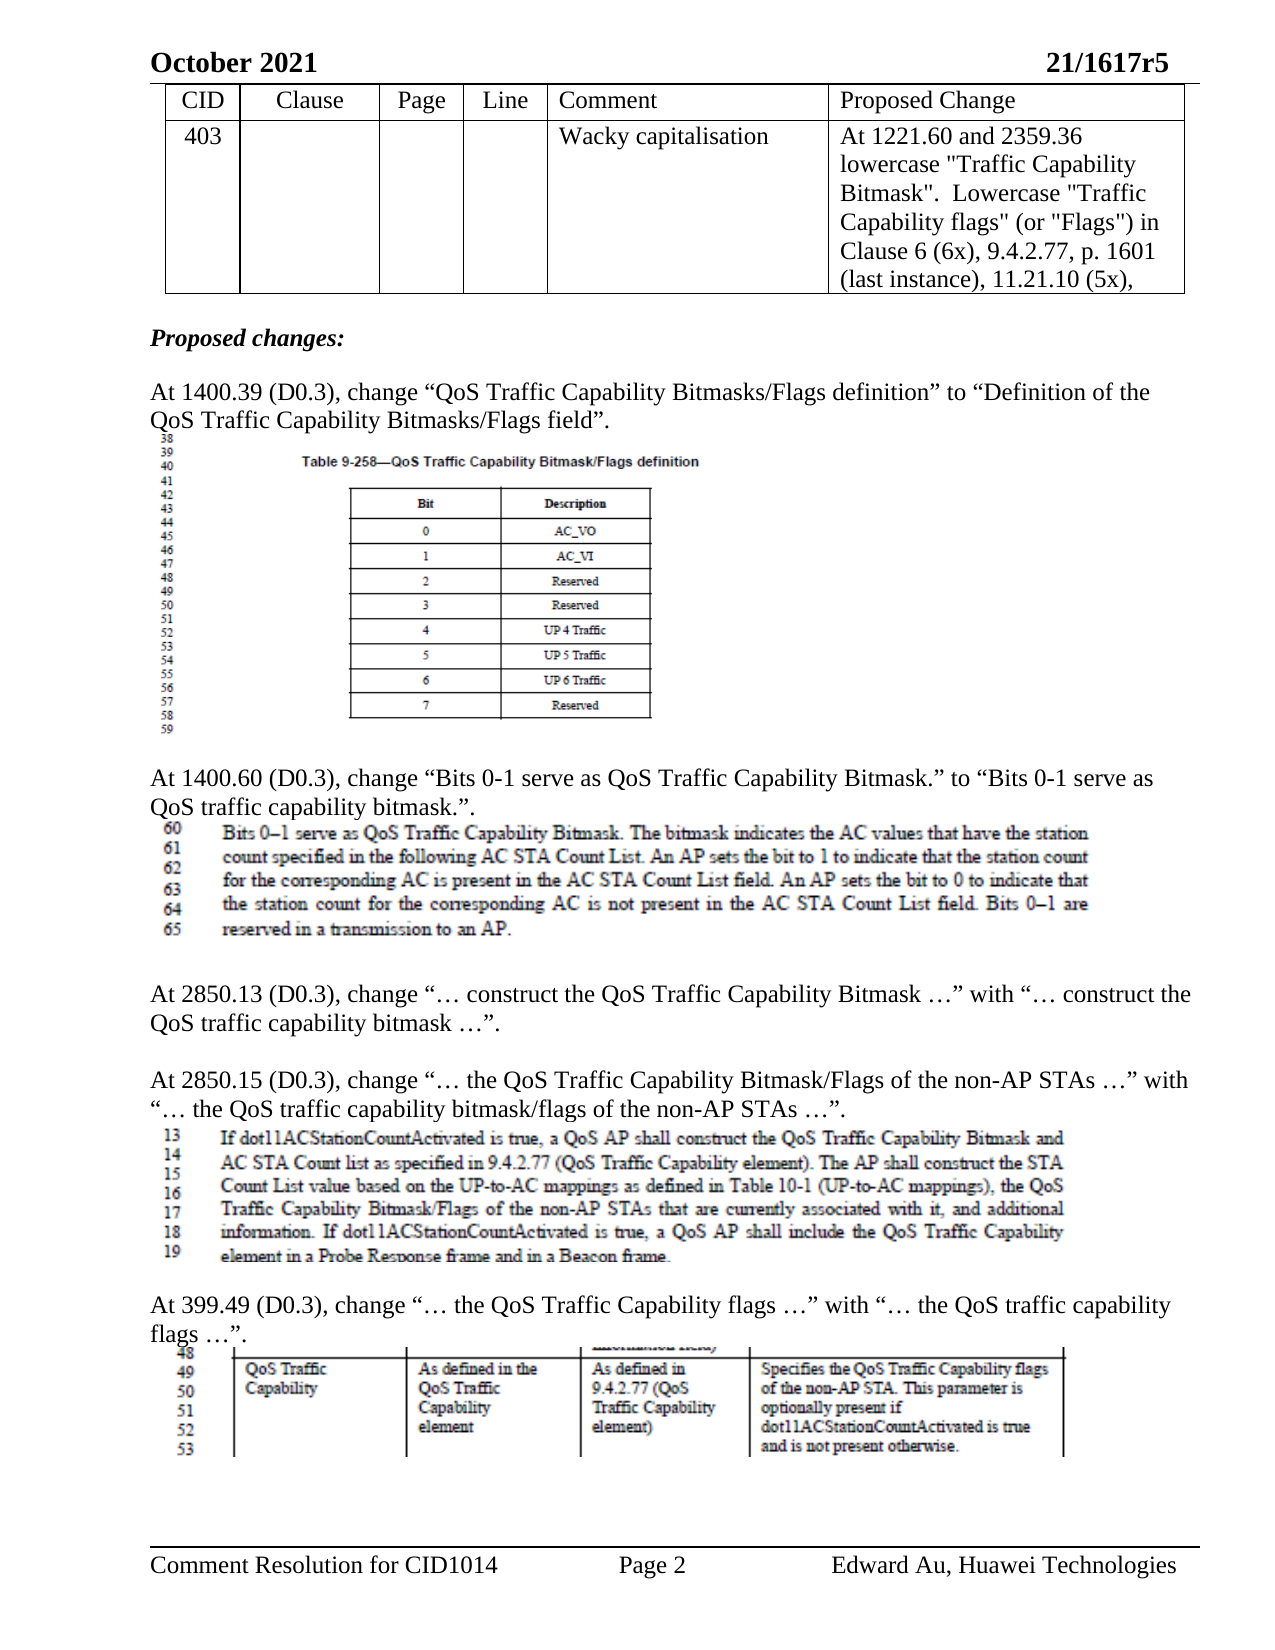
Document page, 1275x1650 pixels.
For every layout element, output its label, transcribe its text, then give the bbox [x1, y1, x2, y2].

table_cell [380, 121, 463, 293]
text At 2850.13 (D0.3), change “… construct the QoS Traffic Capability Bitmask …” with “… construct the QoS traffic capability bitmask …”. [150, 979, 1200, 1036]
table_cell Wacky capitalisation [548, 121, 828, 293]
text At 1400.60 (D0.3), change “Bits 0-1 serve as QoS Traffic Capability Bitmask.” to “Bits 0-1 serve as QoS traffic capability bitmask.”. [150, 763, 1200, 821]
table_cell At 1221.60 and 2359.36 lowercase "Traffic Capability Bitmask". Lowercase "Traffic Capability flags" (or "Flags") in Clause 6 (6x), 9.4.2.77, p. 1601 (last instance), 11.21.10 (5x), [829, 121, 1184, 293]
text At 1400.39 (D0.3), change “QoS Traffic Capability Bitmasks/Flags definition” to “Definition of the QoS Traffic Capability Bitmasks/Flags field”. [150, 377, 1200, 434]
table_cell [241, 121, 379, 293]
table_cell [464, 121, 547, 293]
table_cell 403 [166, 121, 239, 293]
text At 399.49 (D0.3), change “… the QoS Traffic Capability flags …” with “… the QoS traffic capability flags …”. [150, 1290, 1200, 1347]
table_header Comment [548, 85, 828, 120]
table_header Page [380, 85, 463, 120]
text Proposed changes: [150, 323, 1200, 352]
table_header CID [166, 85, 239, 120]
table_header Line [464, 85, 547, 120]
table_header Clause [241, 85, 379, 120]
text At 2850.15 (D0.3), change “… the QoS Traffic Capability Bitmask/Flags of the non-AP STAs …” with “… the QoS traffic capability bitmask/flags of the non-AP STAs …”. [150, 1065, 1200, 1123]
table_header Proposed Change [829, 85, 1184, 120]
